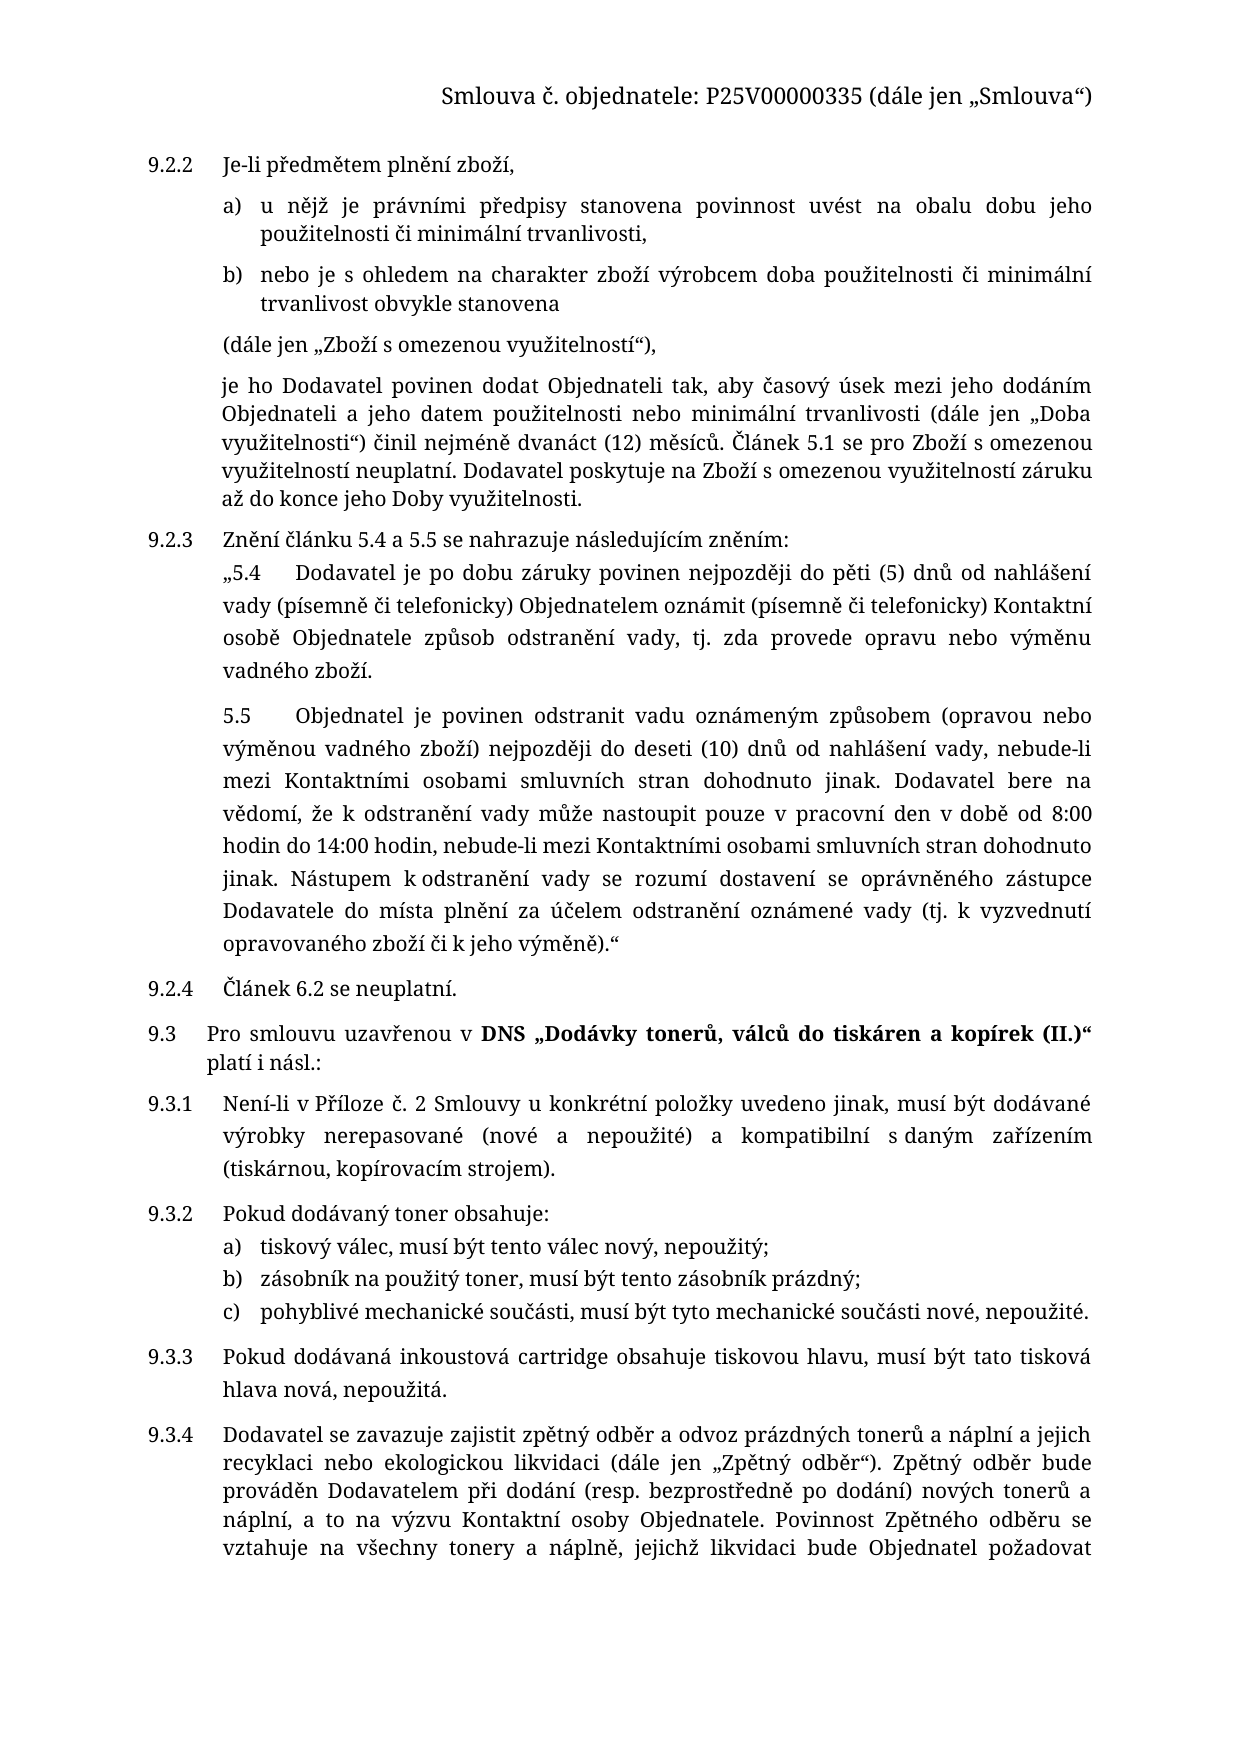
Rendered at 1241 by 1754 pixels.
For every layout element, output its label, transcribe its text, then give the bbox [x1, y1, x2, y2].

list Pokud dodávaný toner obsahuje: [148, 1199, 1093, 1228]
list Je-li předmětem plnění zboží, [148, 150, 1093, 179]
list nebo je s ohledem na charakter zboží výrobcem doba použitelnosti či minimální trvanlivost obvykle stanovena [223, 261, 1093, 317]
text je ho Dodavatel povinen dodat Objednateli tak, aby časový úsek mezi jeho dodáním Objednateli a jeho datem použitelnosti nebo minimální trvanlivosti (dále jen „Doba využitelnosti“) činil nejméně dvanáct (12) měsíců. Článek 5.1 se pro Zboží s omezenou využitelností neuplatní. Dodavatel poskytuje na Zboží s omezenou využitelností záruku až do konce jeho Doby využitelnosti. [221, 371, 1093, 513]
list Článek 6.2 se neuplatní. [148, 974, 1093, 1003]
list Pro smlouvu uzavřenou v DNS „Dodávky tonerů, válců do tiskáren a kopírek (II.)“ platí i násl.: [148, 1019, 1093, 1076]
list tiskový válec, musí být tento válec nový, nepoužitý; [223, 1232, 1093, 1260]
list Pokud dodávaná inkoustová cartridge obsahuje tiskovou hlavu, musí být tato tisková hlava nová, nepoužitá. [148, 1342, 1093, 1403]
text (dále jen „Zboží s omezenou využitelností“), [223, 330, 1093, 358]
list Není-li v Příloze č. 2 Smlouvy u konkrétní položky uvedeno jinak, musí být dodávané výrobky nerepasované (nové a nepoužité) a kompatibilní s daným zařízením (tiskárnou, kopírovacím strojem). [148, 1089, 1093, 1182]
list pohyblivé mechanické součásti, musí být tyto mechanické součásti nové, nepoužité. [223, 1297, 1093, 1325]
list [148, 1420, 1093, 1562]
list 5.5 Objednatel je povinen odstranit vadu oznámeným způsobem (opravou nebo výměnou vadného zboží) nejpozději do deseti (10) dnů od nahlášení vady, nebude-li mezi Kontaktními osobami smluvních stran dohodnuto jinak. Dodavatel bere na vědomí, že k odstranění vady může nastoupit pouze v pracovní den v době od 8:00 hodin do 14:00 hodin, nebude-li mezi Kontaktními osobami smluvních stran dohodnuto jinak. Nástupem k odstranění vady se rozumí dostavení se oprávněného zástupce Dodavatele do místa plnění za účelem odstranění oznámené vady (tj. k vyzvednutí opravovaného zboží či k jeho výměně).“ [223, 701, 1093, 958]
list zásobník na použitý toner, musí být tento zásobník prázdný; [223, 1264, 1093, 1293]
list u nějž je právními předpisy stanovena povinnost uvést na obalu dobu jeho použitelnosti či minimální trvanlivosti, [223, 191, 1093, 248]
list Znění článku 5.4 a 5.5 se nahrazuje následujícím zněním: [148, 526, 1093, 554]
list „5.4 Dodavatel je po dobu záruky povinen nejpozději do pěti (5) dnů od nahlášení vady (písemně či telefonicky) Objednatelem oznámit (písemně či telefonicky) Kontaktní osobě Objednatele způsob odstranění vady, tj. zda provede opravu nebo výměnu vadného zboží. [223, 558, 1093, 684]
